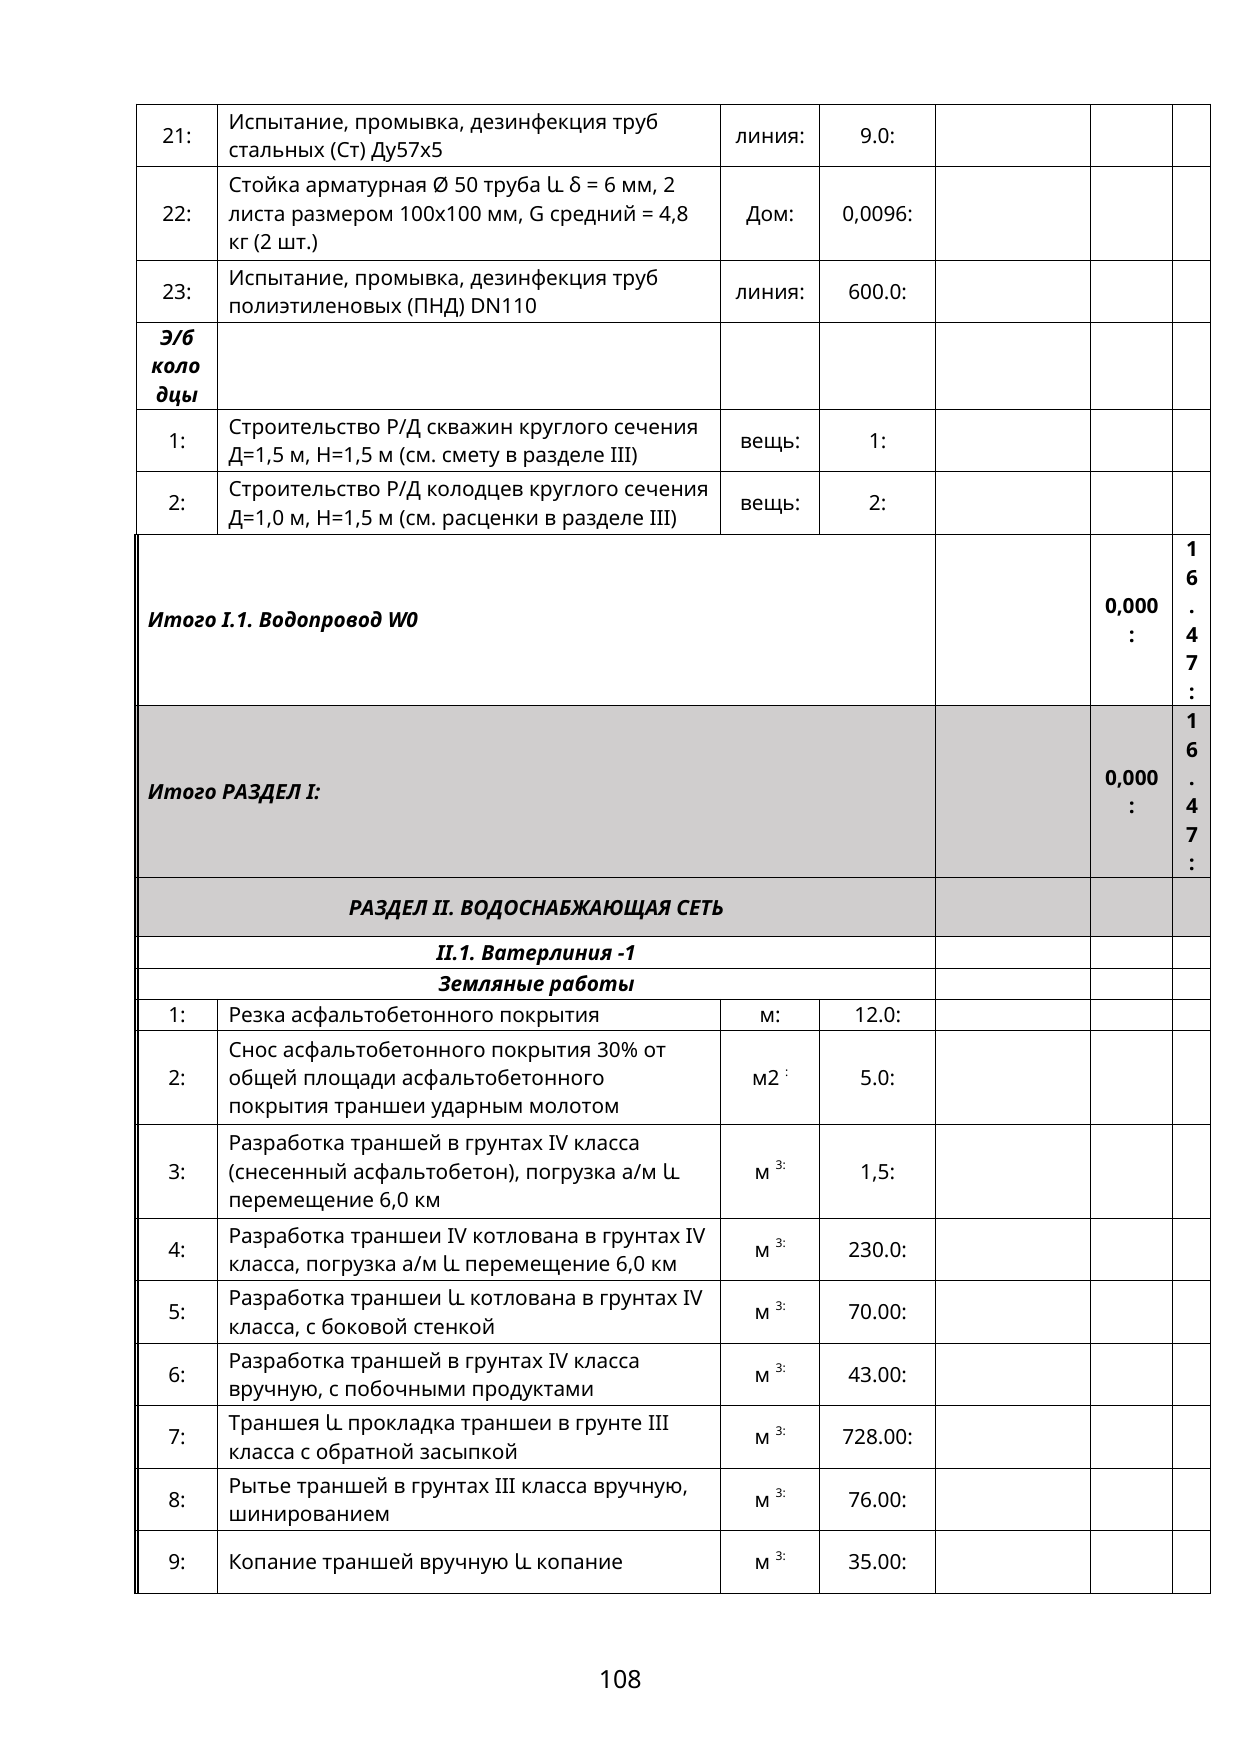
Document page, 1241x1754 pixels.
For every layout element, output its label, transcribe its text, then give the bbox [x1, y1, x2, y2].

table_cell Снос асфальтобетонного покрытия 30% от общей площади асфальтобетонного покрытия траншеи ударным молотом [218, 1031, 720, 1124]
table_cell 35.00: [820, 1531, 935, 1592]
table_cell [1091, 1281, 1172, 1342]
table_cell [936, 1000, 1090, 1030]
table_cell [936, 1125, 1090, 1217]
table_cell [1173, 1031, 1210, 1124]
table_cell РАЗДЕЛ II. ВОДОСНАБЖАЮЩАЯ СЕТЬ [139, 878, 935, 936]
table_cell 76.00: [820, 1469, 935, 1530]
table_cell [936, 323, 1090, 408]
table_cell [1173, 167, 1210, 260]
table_cell Разработка траншей в грунтах IV класса вручную, с побочными продуктами [218, 1344, 720, 1405]
table_cell [936, 1281, 1090, 1342]
table_cell [1173, 969, 1210, 999]
table_cell [936, 1531, 1090, 1592]
table_cell [1091, 969, 1172, 999]
table_cell [218, 323, 720, 408]
table_cell [1091, 410, 1172, 471]
table_cell Стойка арматурная Ø 50 труба և δ = 6 мм, 2 листа размером 100х100 мм, G средний = 4,8 кг (2 шт.) [218, 167, 720, 260]
table_cell [1091, 937, 1172, 967]
table_cell Разработка траншеи IV котлована в грунтах IV класса, погрузка а/м և перемещение 6,0 км [218, 1219, 720, 1280]
table_cell [1173, 937, 1210, 967]
table_cell [936, 878, 1090, 936]
table_cell м 3: [721, 1219, 819, 1280]
table_cell [936, 1219, 1090, 1280]
table_cell [936, 261, 1090, 322]
table_cell Дом: [721, 167, 819, 260]
table_cell [820, 323, 935, 408]
table_cell 4: [139, 1219, 217, 1280]
table_cell 1,5: [820, 1125, 935, 1217]
table_cell 8: [139, 1469, 217, 1530]
table_cell м: [721, 1000, 819, 1030]
table_cell 2: [137, 472, 217, 533]
table_cell Земляные работы [139, 969, 935, 999]
table_cell 1: [139, 1000, 217, 1030]
table_cell 0,000: [1091, 706, 1172, 877]
table_cell м 3: [721, 1281, 819, 1342]
table_cell 7: [139, 1406, 217, 1467]
table_cell [1173, 1000, 1210, 1030]
table_cell Резка асфальтобетонного покрытия [218, 1000, 720, 1030]
table_cell [1091, 1531, 1172, 1592]
table_cell м 3: [721, 1125, 819, 1217]
table_cell Итого РАЗДЕЛ I: [139, 706, 935, 877]
table_cell [1091, 472, 1172, 533]
table_cell Итого I.1. Водопровод W0 [139, 535, 935, 705]
table_cell [1091, 261, 1172, 322]
table_cell 23: [137, 261, 217, 322]
table_cell линия: [721, 261, 819, 322]
table_cell Испытание, промывка, дезинфекция труб полиэтиленовых (ПНД) DN110 [218, 261, 720, 322]
table_cell [1173, 261, 1210, 322]
table_cell [1173, 1344, 1210, 1405]
table_cell [936, 937, 1090, 967]
table_cell [1173, 1469, 1210, 1530]
table_cell [936, 167, 1090, 260]
table_cell [936, 410, 1090, 471]
table_cell [1091, 105, 1172, 166]
table_cell [1091, 1125, 1172, 1217]
table_cell [1091, 1031, 1172, 1124]
table_cell [1173, 878, 1210, 936]
table_cell 12.0: [820, 1000, 935, 1030]
table_cell [1173, 1219, 1210, 1280]
table_cell [936, 1344, 1090, 1405]
table_cell 3: [139, 1125, 217, 1217]
table_cell [1173, 1281, 1210, 1342]
table_cell [1173, 105, 1210, 166]
table_cell [1173, 410, 1210, 471]
table_cell [936, 706, 1090, 877]
table_cell Разработка траншей в грунтах IV класса (снесенный асфальтобетон), погрузка а/м և перемещение 6,0 км [218, 1125, 720, 1217]
table_cell Рытье траншей в грунтах III класса вручную, шинированием [218, 1469, 720, 1530]
table_cell 728.00: [820, 1406, 935, 1467]
table_cell м 3: [721, 1469, 819, 1530]
table_cell 2: [139, 1031, 217, 1124]
table_cell 5: [139, 1281, 217, 1342]
table_cell [936, 472, 1090, 533]
table_cell [936, 1406, 1090, 1467]
table_cell м 3: [721, 1406, 819, 1467]
table_cell Испытание, промывка, дезинфекция труб стальных (Ст) Ду57х5 [218, 105, 720, 166]
table_cell линия: [721, 105, 819, 166]
table_cell [1173, 1125, 1210, 1217]
table_cell 6: [139, 1344, 217, 1405]
table_cell [1173, 1531, 1210, 1592]
table_cell 600.0: [820, 261, 935, 322]
table_cell м 3: [721, 1531, 819, 1592]
table_cell [936, 1469, 1090, 1530]
table_cell [936, 535, 1090, 705]
table_cell II.1. Ватерлиния -1 [139, 937, 935, 967]
table_cell [1091, 167, 1172, 260]
table_cell [1091, 1219, 1172, 1280]
table_cell 230.0: [820, 1219, 935, 1280]
table_cell 16.47: [1173, 706, 1210, 877]
table_cell [1173, 323, 1210, 408]
table_cell [1091, 1469, 1172, 1530]
table_cell [936, 969, 1090, 999]
table_cell Разработка траншеи և котлована в грунтах IV класса, с боковой стенкой [218, 1281, 720, 1342]
table_cell [1091, 1000, 1172, 1030]
table_cell 0,000: [1091, 535, 1172, 705]
table_cell 22: [137, 167, 217, 260]
table_cell Траншея և прокладка траншеи в грунте III класса с обратной засыпкой [218, 1406, 720, 1467]
table_cell 1: [137, 410, 217, 471]
table_cell Строительство Р/Д скважин круглого сечения Д=1,5 м, Н=1,5 м (см. смету в разделе III) [218, 410, 720, 471]
table_cell [1173, 1406, 1210, 1467]
table_cell [1091, 1406, 1172, 1467]
table_cell [1173, 472, 1210, 533]
table_cell 9: [139, 1531, 217, 1592]
table_cell 9.0: [820, 105, 935, 166]
table_cell 16.47: [1173, 535, 1210, 705]
table_cell 21: [137, 105, 217, 166]
table_cell м 3: [721, 1344, 819, 1405]
table_cell [936, 1031, 1090, 1124]
table_cell вещь: [721, 410, 819, 471]
table_cell [1091, 1344, 1172, 1405]
table_cell 70.00: [820, 1281, 935, 1342]
table_cell 1: [820, 410, 935, 471]
table_cell 43.00: [820, 1344, 935, 1405]
table_cell Копание траншей вручную և копание [218, 1531, 720, 1592]
table_cell [1091, 323, 1172, 408]
table_cell 0,0096: [820, 167, 935, 260]
table_cell 5.0: [820, 1031, 935, 1124]
table_cell 2: [820, 472, 935, 533]
table_cell [721, 323, 819, 408]
table_cell [1091, 878, 1172, 936]
table_cell Э/б колодцы [137, 323, 217, 408]
table_cell [936, 105, 1090, 166]
table_cell м2 : [721, 1031, 819, 1124]
table_cell Строительство Р/Д колодцев круглого сечения Д=1,0 м, Н=1,5 м (см. расценки в разделе III) [218, 472, 720, 533]
table_cell вещь: [721, 472, 819, 533]
